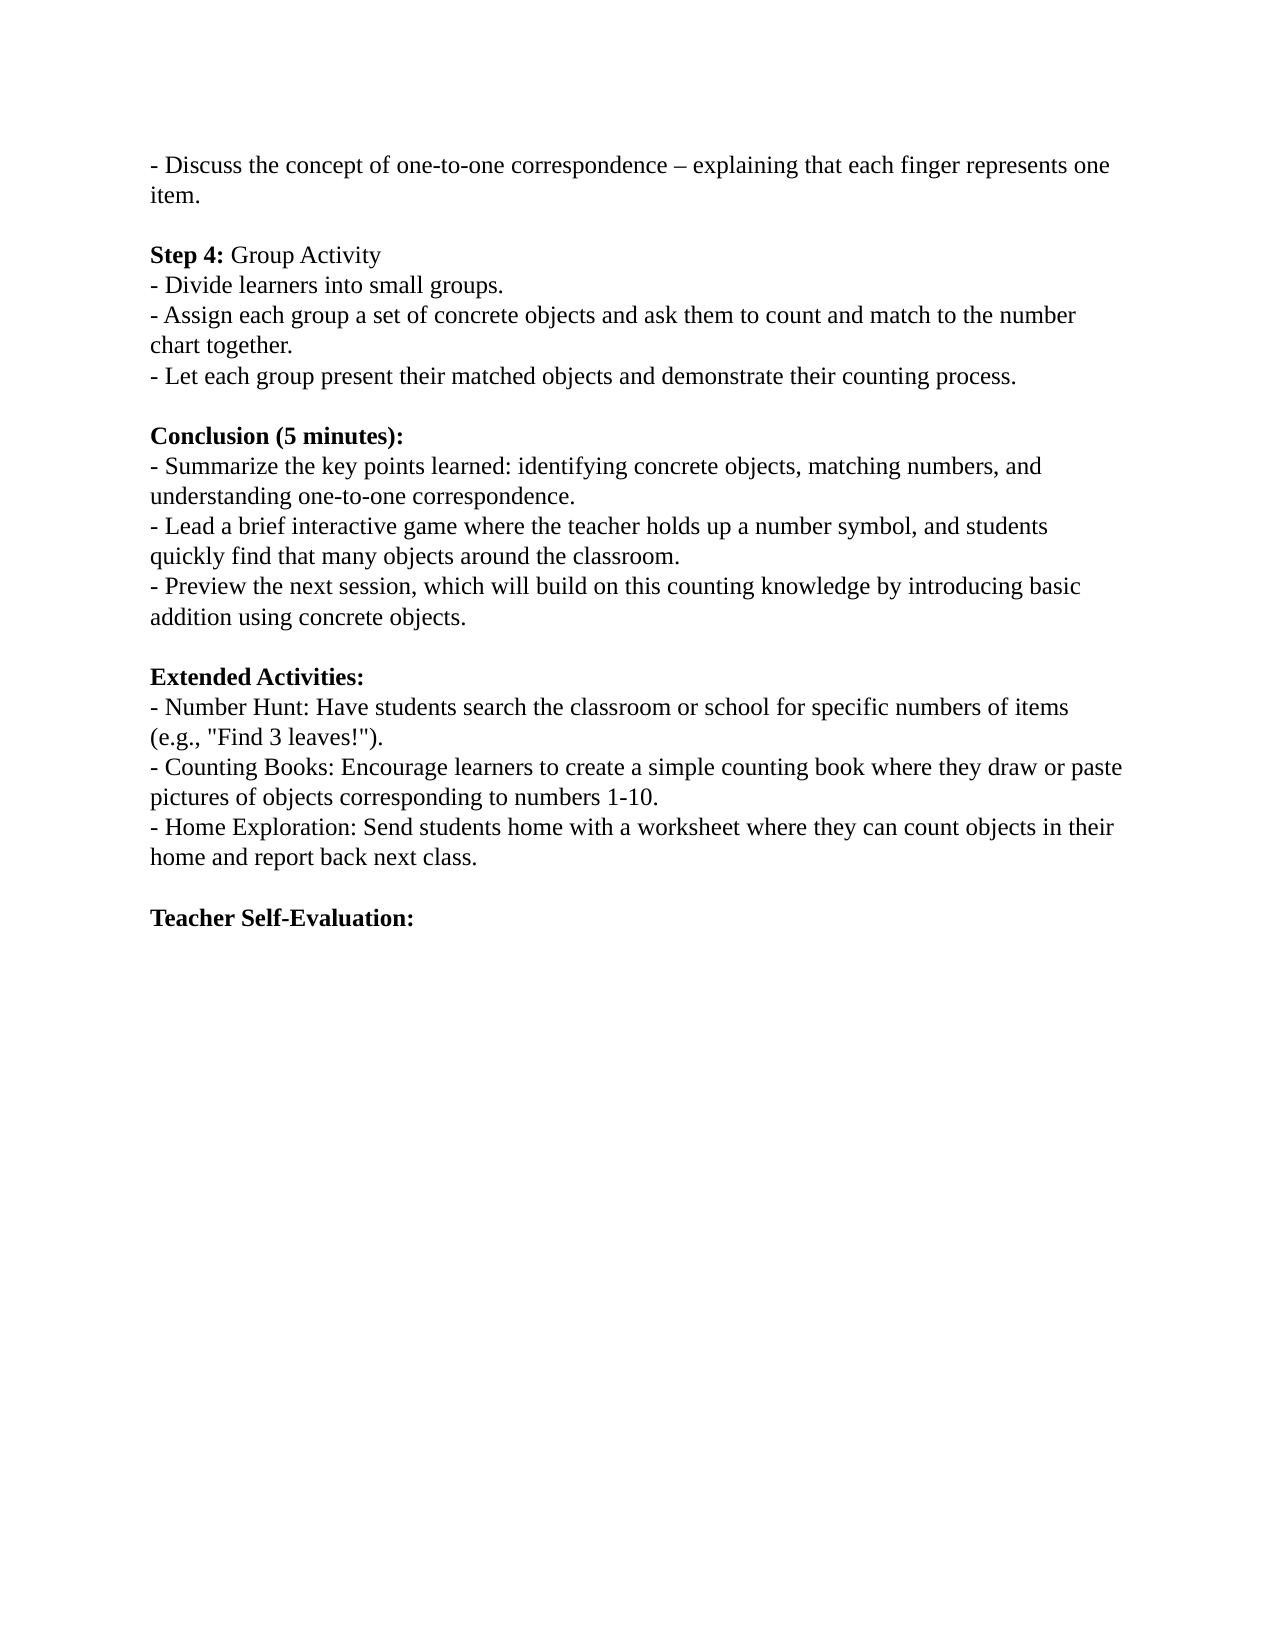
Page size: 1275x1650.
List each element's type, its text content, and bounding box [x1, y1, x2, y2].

text - Let each group present their matched objects and demonstrate their counting process. [150, 361, 1125, 389]
text - Divide learners into small groups. [150, 270, 1125, 299]
text - Lead a brief interactive game where the teacher holds up a number symbol, and students quickly find that many objects around the classroom. [150, 511, 1125, 570]
text - Preview the next session, which will build on this counting knowledge by introducing basic addition using concrete objects. [150, 571, 1125, 630]
text Teacher Self-Evaluation: [150, 903, 1125, 931]
text - Discuss the concept of one-to-one correspondence – explaining that each finger represents one item. [150, 150, 1125, 209]
text Conclusion (5 minutes): [150, 421, 1125, 450]
text - Number Hunt: Have students search the classroom or school for specific numbers of items (e.g., "Find 3 leaves!"). [150, 692, 1125, 751]
text - Counting Books: Encourage learners to create a simple counting book where they draw or paste pictures of objects corresponding to numbers 1-10. [150, 752, 1125, 811]
text - Summarize the key points learned: identifying concrete objects, matching numbers, and understanding one-to-one correspondence. [150, 451, 1125, 510]
text Step 4: Group Activity [150, 240, 1125, 269]
text - Home Exploration: Send students home with a worksheet where they can count objects in their home and report back next class. [150, 812, 1125, 871]
text Extended Activities: [150, 662, 1125, 691]
text - Assign each group a set of concrete objects and ask them to count and match to the number chart together. [150, 301, 1125, 359]
